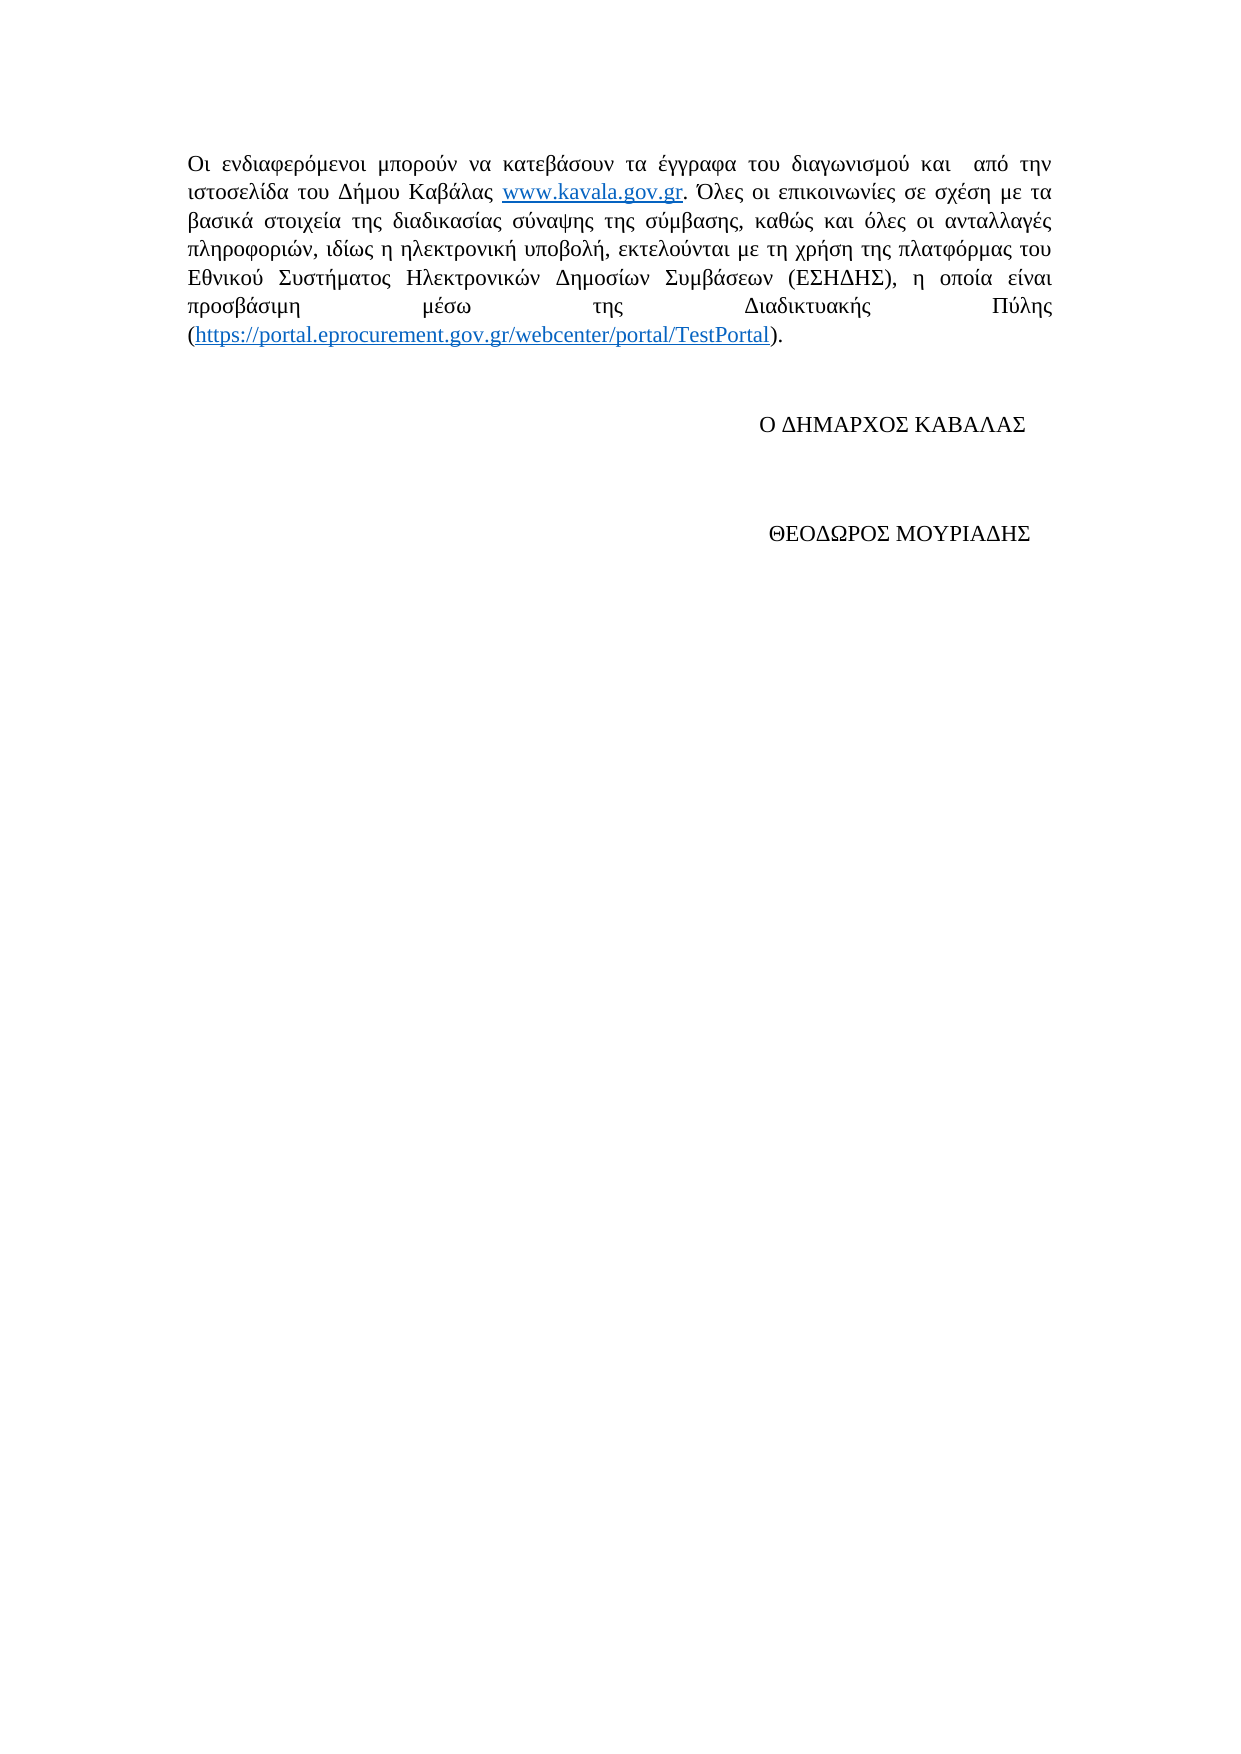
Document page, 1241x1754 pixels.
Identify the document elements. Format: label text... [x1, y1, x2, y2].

text Οι ενδιαφερόμενοι μπορούν να κατεβάσουν τα έγγραφα του διαγωνισμού και από την ιστοσελίδα του Δήμου Καβάλας www.kavala.gov.gr. Όλες οι επικοινωνίες σε σχέση με τα βασικά στοιχεία της διαδικασίας σύναψης της σύμβασης, καθώς και όλες οι ανταλλαγές πληροφοριών, ιδίως η ηλεκτρονική υποβολή, εκτελούνται με τη χρήση της πλατφόρμας του Εθνικού Συστήματος Ηλεκτρονικών Δημοσίων Συμβάσεων (ΕΣΗΔΗΣ), η οποία είναι προσβάσιμη μέσω της Διαδικτυακής Πύλης (https://portal.eprocurement.gov.gr/webcenter/portal/TestPortal). [187, 150, 1053, 347]
text Ο ΔΗΜΑΡΧΟΣ ΚΑΒΑΛΑΣ [0, 411, 1053, 437]
text ΘΕΟΔΩΡΟΣ ΜΟΥΡΙΑΔΗΣ [0, 519, 1053, 546]
